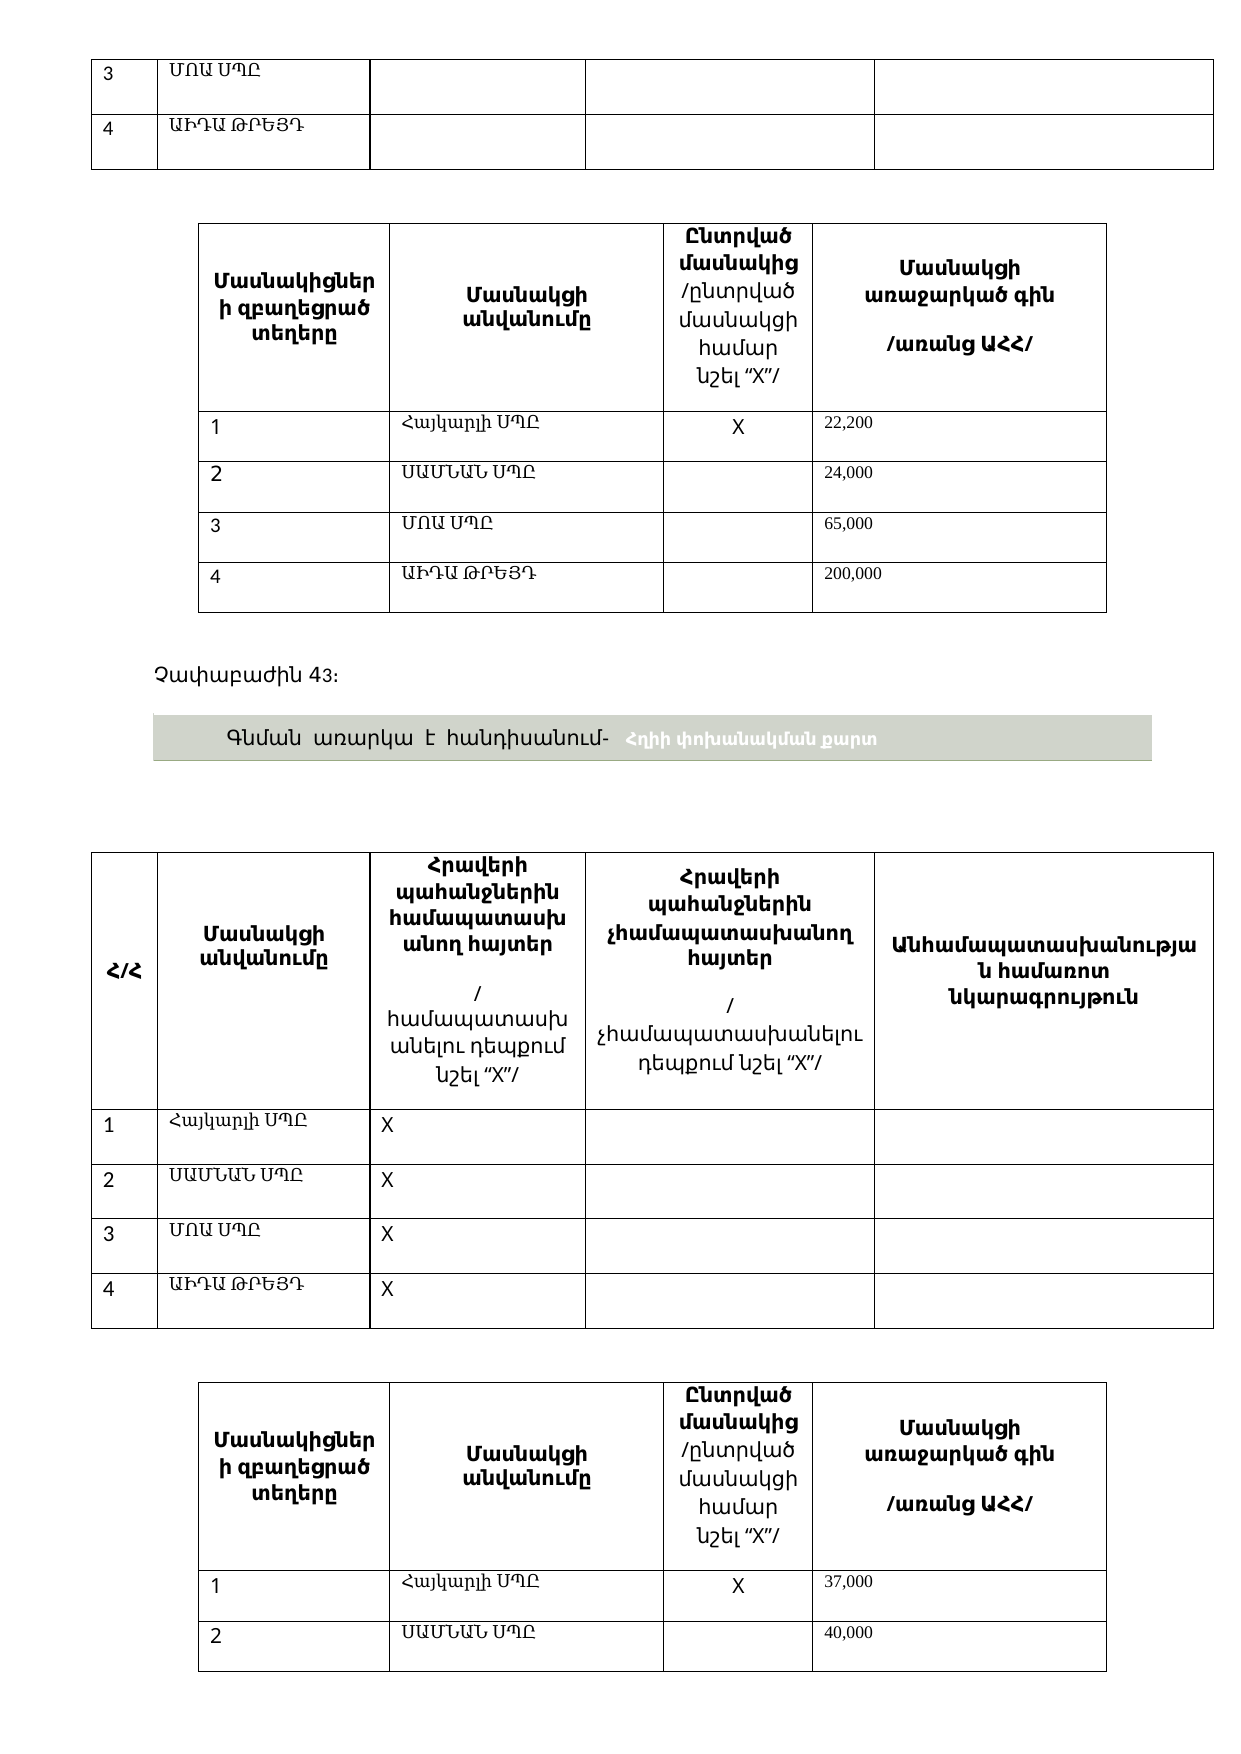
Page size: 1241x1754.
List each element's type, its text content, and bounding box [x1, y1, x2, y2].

table_cell ՄՈԱ ՍՊԸ [158, 60, 369, 114]
table_cell 37,000 [813, 1571, 1106, 1621]
table_cell ՍԱՄՆԱՆ ՍՊԸ [390, 1622, 663, 1671]
table_cell 1 [92, 1110, 157, 1164]
table_cell X [664, 412, 812, 461]
table_cell ՍԱՄՆԱՆ ՍՊԸ [390, 462, 663, 512]
table_cell [664, 1622, 812, 1671]
table_header Մասնակցի անվանումը [158, 853, 369, 1109]
table_cell X [371, 1165, 585, 1218]
table_cell Հայկարլի ՍՊԸ [158, 1110, 369, 1164]
table_cell [586, 1274, 874, 1328]
table_cell 4 [92, 1274, 157, 1328]
text Չափաբաժին 43։ [153, 662, 1152, 688]
table_cell [664, 513, 812, 562]
table_cell 2 [92, 1165, 157, 1218]
table_cell [875, 115, 1213, 168]
table_cell 1 [199, 1571, 389, 1621]
table_cell [875, 1219, 1213, 1273]
table_cell ՍԱՄՆԱՆ ՍՊԸ [158, 1165, 369, 1218]
table_cell [875, 60, 1213, 114]
table_cell [586, 115, 874, 168]
table_cell 3 [92, 60, 157, 114]
table_cell [875, 1274, 1213, 1328]
table_cell X [371, 1274, 585, 1328]
table_header Մասնակցի անվանումը [390, 224, 663, 411]
table_cell [586, 60, 874, 114]
table_cell [664, 462, 812, 512]
table_cell 200,000 [813, 563, 1106, 612]
table_cell [875, 1165, 1213, 1218]
table_cell ԱԻԴԱ ԹՐԵՅԴ [158, 115, 369, 168]
table_cell 2 [199, 462, 389, 512]
table_header Հրավերի պահանջներին համապատասխանող հայտեր /համապատասխանելու դեպքում նշել “X”/ [371, 853, 585, 1109]
table_cell 65,000 [813, 513, 1106, 562]
text Գնման առարկա է հանդիսանում- Հղիի փոխանակման քարտ [153, 714, 1152, 761]
table_header Հրավերի պահանջներին չհամապատասխանող հայտեր /չհամապատասխանելու դեպքում նշել “X”/ [586, 853, 874, 1109]
table_cell X [664, 1571, 812, 1621]
table_cell 2 [199, 1622, 389, 1671]
table_cell 3 [92, 1219, 157, 1273]
table_cell 40,000 [813, 1622, 1106, 1671]
table_cell 4 [92, 115, 157, 168]
table_header Անհամապատասխանության համառոտ նկարագրույթուն [875, 853, 1213, 1109]
table_cell Հայկարլի ՍՊԸ [390, 412, 663, 461]
table_cell 24,000 [813, 462, 1106, 512]
table_cell ԱԻԴԱ ԹՐԵՅԴ [390, 563, 663, 612]
table_cell [371, 60, 585, 114]
table_cell 22,200 [813, 412, 1106, 461]
table_header Ընտրված մասնակից /ընտրված մասնակցի համար նշել “X”/ [664, 224, 812, 411]
table_cell ԱԻԴԱ ԹՐԵՅԴ [158, 1274, 369, 1328]
table_header Մասնակիցների զբաղեցրած տեղերը [199, 224, 389, 411]
table_header Մասնակցի առաջարկած գին /առանց ԱՀՀ/ [813, 224, 1106, 411]
table_cell ՄՈԱ ՍՊԸ [158, 1219, 369, 1273]
table_cell [664, 563, 812, 612]
table_cell 3 [199, 513, 389, 562]
table_header Հ/Հ [92, 853, 157, 1109]
table_header Մասնակցի անվանումը [390, 1383, 663, 1570]
table_header Մասնակցի առաջարկած գին /առանց ԱՀՀ/ [813, 1383, 1106, 1570]
table_header Ընտրված մասնակից /ընտրված մասնակցի համար նշել “X”/ [664, 1383, 812, 1570]
table_cell ՄՈԱ ՍՊԸ [390, 513, 663, 562]
table_cell X [371, 1110, 585, 1164]
table_cell [586, 1219, 874, 1273]
table_cell [586, 1165, 874, 1218]
table_header Մասնակիցների զբաղեցրած տեղերը [199, 1383, 389, 1570]
table_cell 1 [199, 412, 389, 461]
table_cell Հայկարլի ՍՊԸ [390, 1571, 663, 1621]
table_cell X [371, 1219, 585, 1273]
table_cell [875, 1110, 1213, 1164]
table_cell 4 [199, 563, 389, 612]
table_cell [586, 1110, 874, 1164]
table_cell [371, 115, 585, 168]
